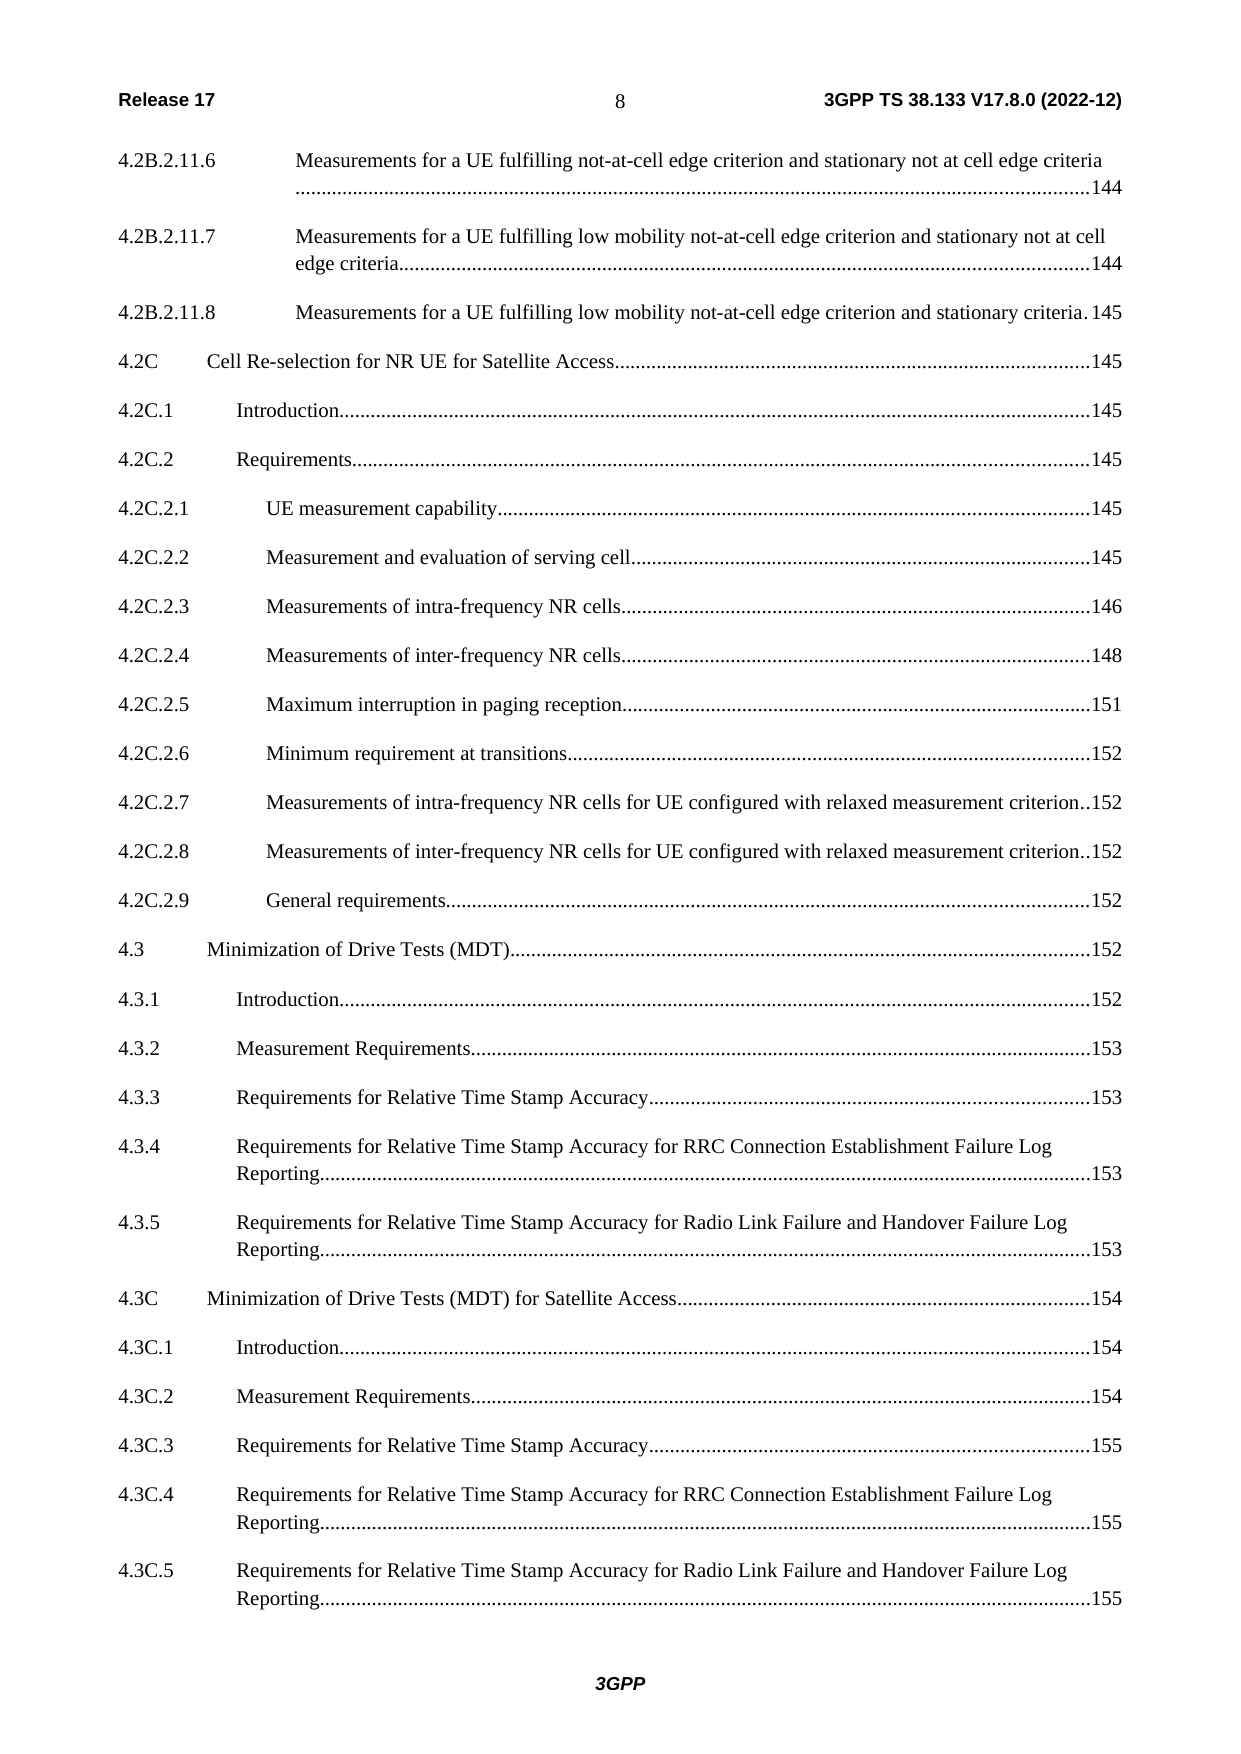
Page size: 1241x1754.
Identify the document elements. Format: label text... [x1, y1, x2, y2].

text 4.2C.2.8 Measurements of inter-frequency NR cells for UE configured with relaxed measurement criterion 152 [118, 839, 1122, 863]
text 4.2B.2.11.7 Measurements for a UE fulfilling low mobility not-at-cell edge criterion and stationary not at cell edge criteria 144 [118, 223, 1122, 275]
text 4.3C.1 Introduction 154 [118, 1335, 1122, 1359]
text 4.2C Cell Re-selection for NR UE for Satellite Access 145 [118, 349, 1078, 373]
text 4.2C.2.4 Measurements of inter-frequency NR cells 148 [118, 643, 1122, 667]
text 4.3.5 Requirements for Relative Time Stamp Accuracy for Radio Link Failure and Handover Failure Log Reporting 153 [118, 1210, 1122, 1261]
text 4.2C.2.6 Minimum requirement at transitions 152 [118, 741, 1122, 765]
text 4.2C.2.2 Measurement and evaluation of serving cell 145 [118, 545, 1122, 569]
text 4.3.4 Requirements for Relative Time Stamp Accuracy for RRC Connection Establishment Failure Log Reporting 153 [118, 1134, 1122, 1185]
text 4.2C.2.1 UE measurement capability 145 [118, 496, 1122, 520]
text 4.2C.2.7 Measurements of intra-frequency NR cells for UE configured with relaxed measurement criterion 152 [118, 790, 1122, 814]
text 4.3.3 Requirements for Relative Time Stamp Accuracy 153 [118, 1084, 1122, 1109]
text 4.2C.1 Introduction 145 [118, 398, 1122, 422]
text 4.2C.2.5 Maximum interruption in paging reception 151 [118, 692, 1122, 716]
text 4.3.1 Introduction 152 [118, 986, 1122, 1011]
text 4.3C.2 Measurement Requirements 154 [118, 1384, 1122, 1408]
text 4.3C.4 Requirements for Relative Time Stamp Accuracy for RRC Connection Establishment Failure Log Reporting 155 [118, 1482, 1122, 1534]
text 4.3C Minimization of Drive Tests (MDT) for Satellite Access 154 [118, 1286, 1078, 1310]
text 4.3 Minimization of Drive Tests (MDT) 152 [118, 937, 1078, 961]
text 4.3C.5 Requirements for Relative Time Stamp Accuracy for Radio Link Failure and Handover Failure Log Reporting 155 [118, 1558, 1122, 1610]
text 4.2C.2 Requirements 145 [118, 447, 1122, 471]
text 4.2B.2.11.8 Measurements for a UE fulfilling low mobility not-at-cell edge criterion and stationary criteria 145 [118, 299, 1122, 324]
text 4.2C.2.3 Measurements of intra-frequency NR cells 146 [118, 594, 1122, 618]
text 4.3C.3 Requirements for Relative Time Stamp Accuracy 155 [118, 1433, 1122, 1457]
text 4.2B.2.11.6 Measurements for a UE fulfilling not-at-cell edge criterion and stationary not at cell edge criteria 144 [118, 147, 1122, 199]
text 4.2C.2.9 General requirements 152 [118, 888, 1122, 912]
text 4.3.2 Measurement Requirements 153 [118, 1036, 1122, 1059]
